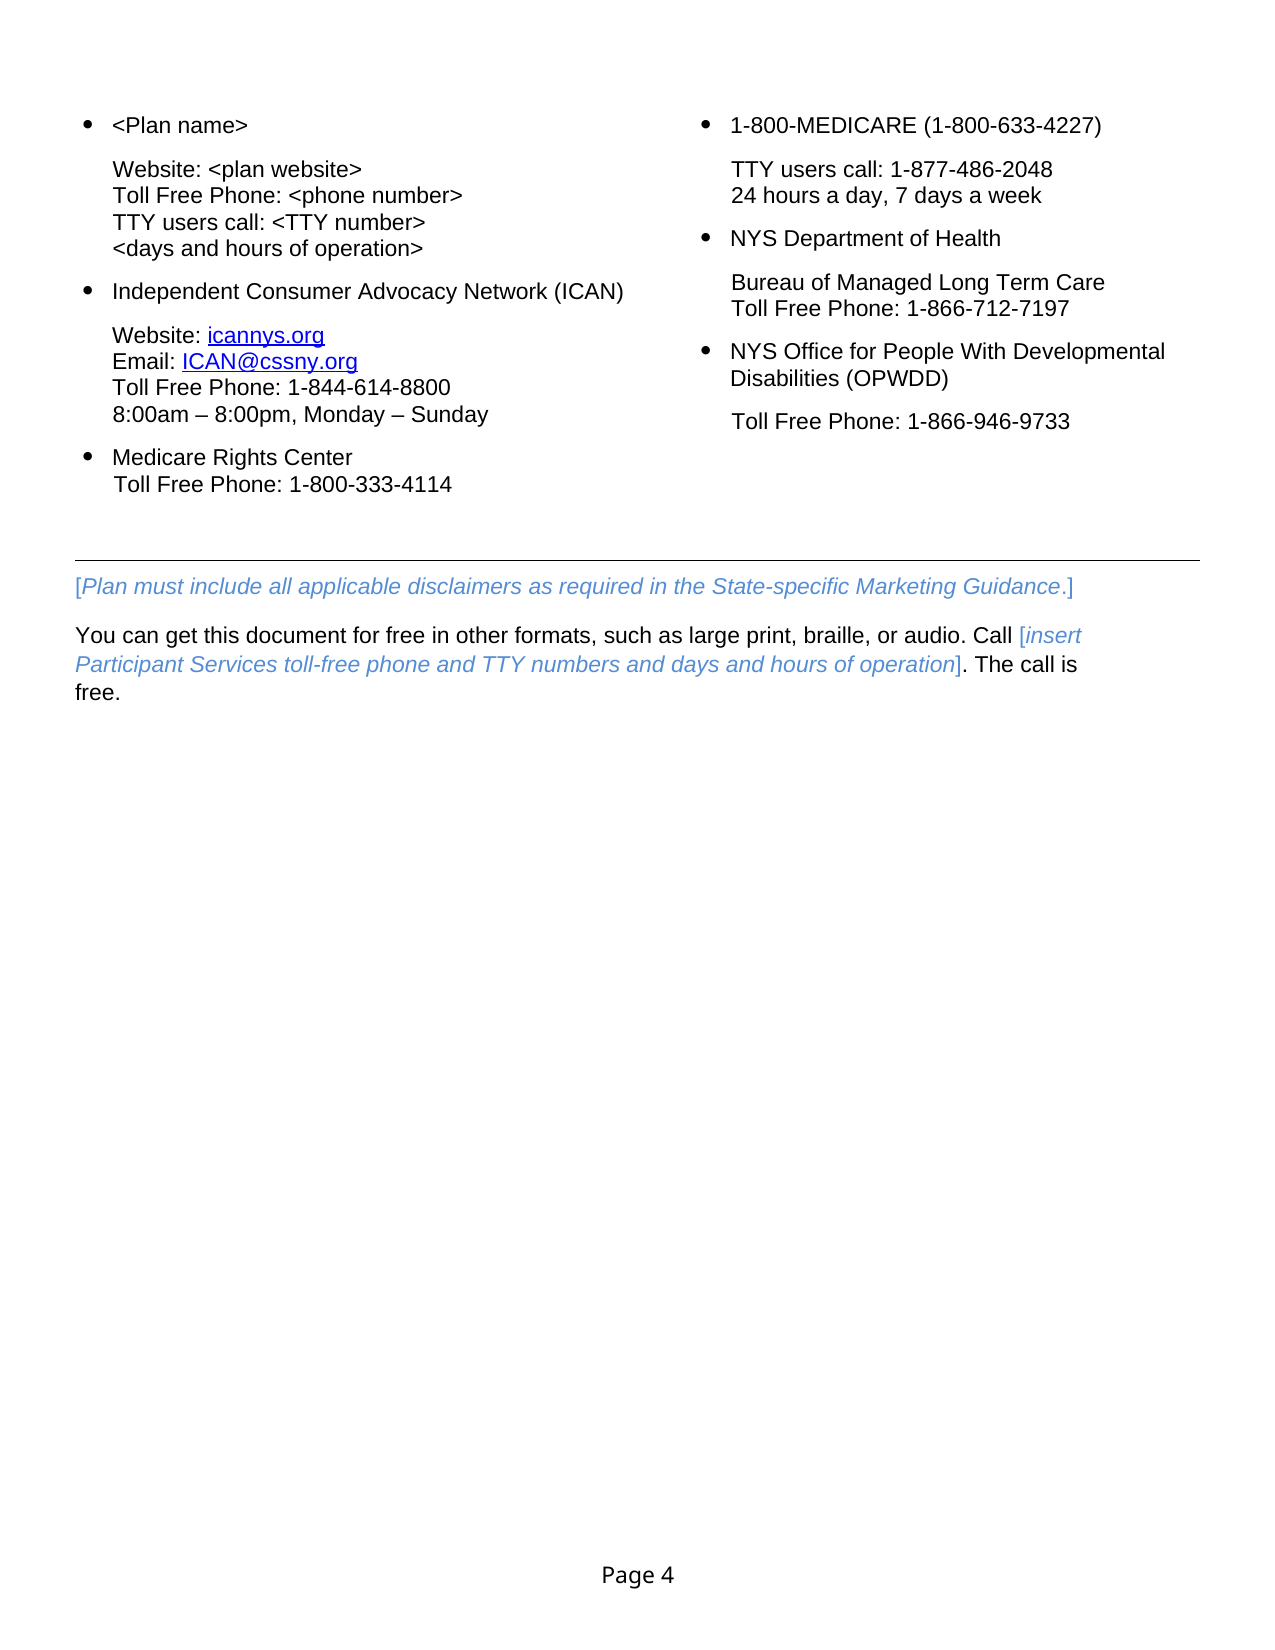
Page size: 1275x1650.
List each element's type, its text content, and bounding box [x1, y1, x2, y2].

table_header <Plan name> Website: <plan website> Toll Free Phone: <phone number> TTY users call: <TTY number> <days and hours of operation> Independent Consumer Advocacy Network (ICAN) Website: icannys.org Email: ICAN@cssny.org Toll Free Phone: 1-844-614-8800 8:00am – 8:00pm, Monday – Sunday Medicare Rights Center Toll Free Phone: 1-800-333-4114 [75, 113, 693, 497]
list You can get this document for free in other formats, such as large print, braille, or audio. Call [insert Participant Services toll-free phone and TTY numbers and days and hours of operation]. The call is free. [75, 622, 1125, 706]
table_header 1-800-MEDICARE (1-800-633-4227) TTY users call: 1-877-486-2048 24 hours a day, 7 days a week NYS Department of Health Bureau of Managed Long Term Care Toll Free Phone: 1-866-712-7197 NYS Office for People With Developmental Disabilities (OPWDD) Toll Free Phone: 1-866-946-9733 [693, 113, 1200, 497]
text [Plan must include all applicable disclaimers as required in the State-specific Marketing Guidance.] [75, 561, 1200, 599]
